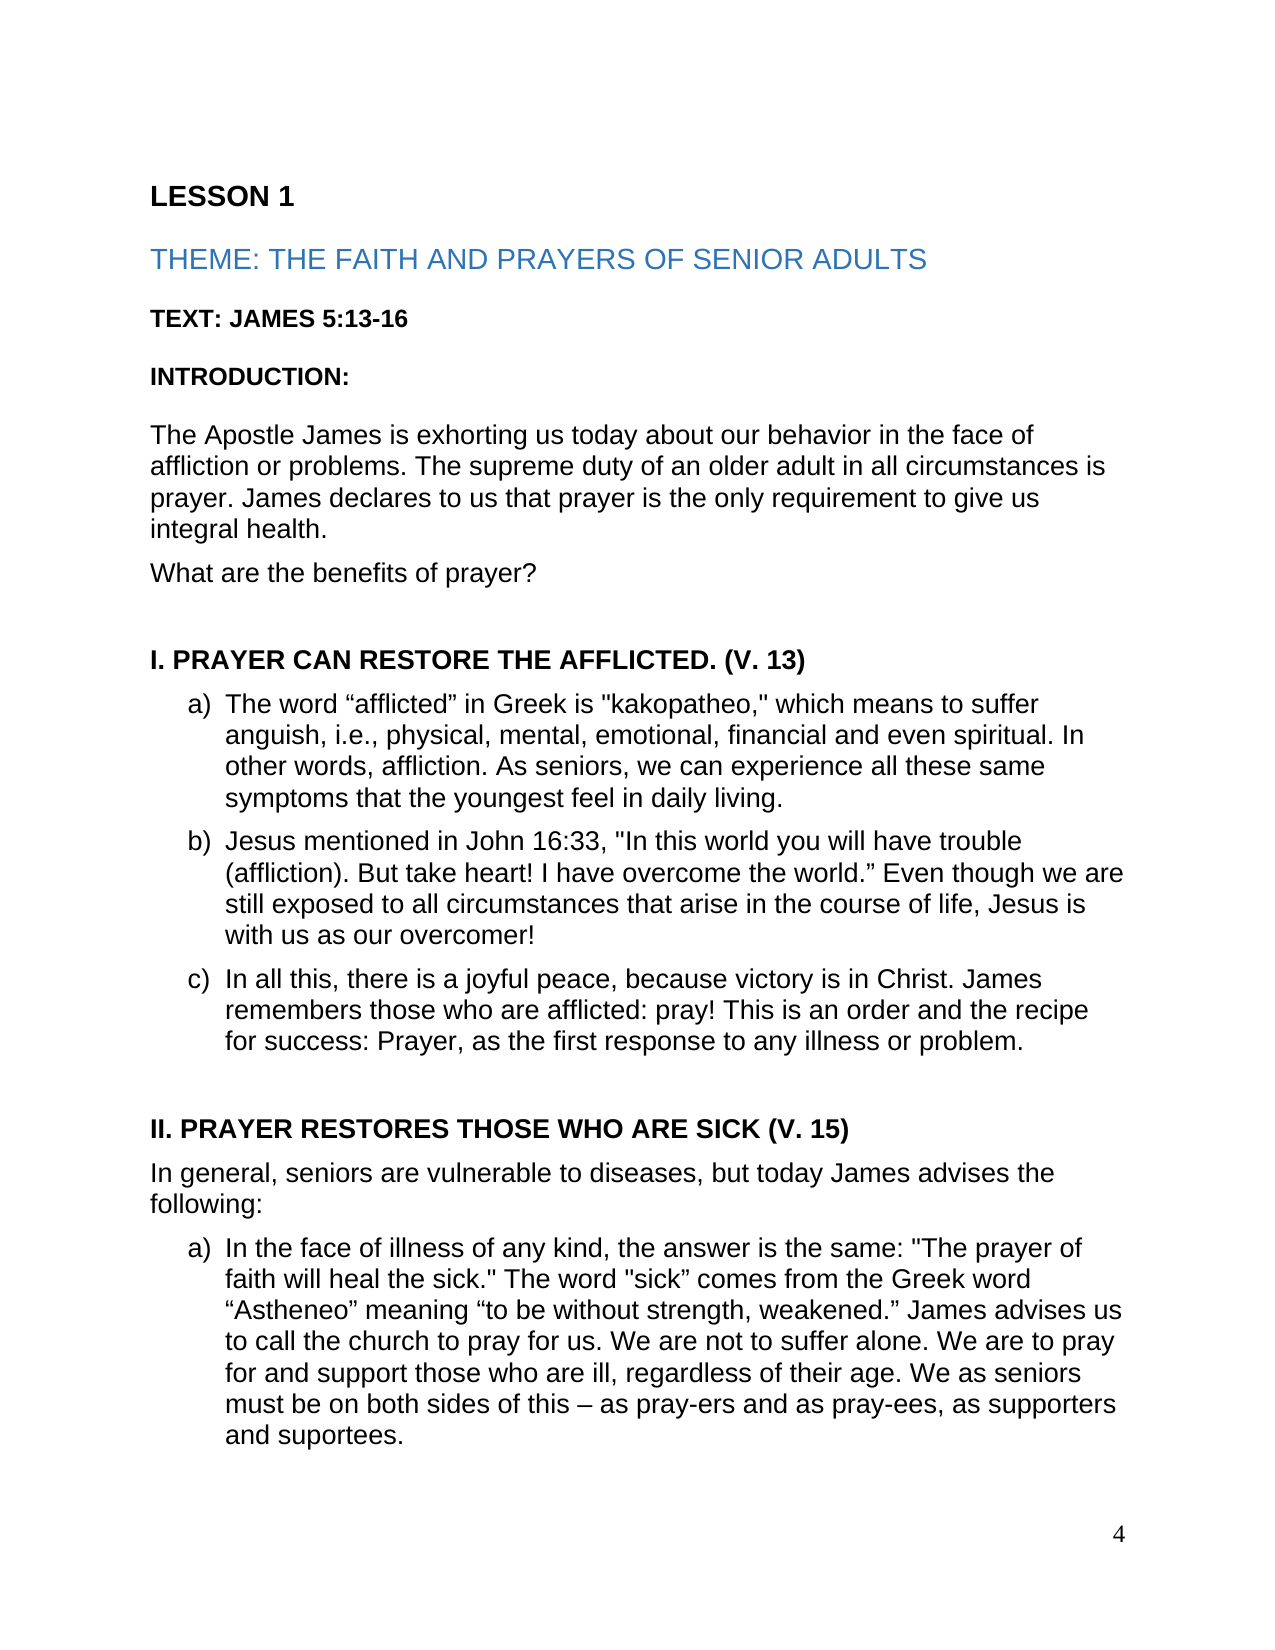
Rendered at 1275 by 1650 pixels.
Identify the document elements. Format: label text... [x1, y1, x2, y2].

list In the face of illness of any kind, the answer is the same: "The prayer of faith will heal the sick." The word "sick” comes from the Greek word “Astheneo” meaning “to be without strength, weakened.” James advises us to call the church to pray for us. We are not to suffer alone. We are to pray for and support those who are ill, regardless of their age. We as seniors must be on both sides of this – as pray-ers and as pray-ees, as supporters and suportees. [187, 1232, 1125, 1450]
subtitle THEME: THE FAITH AND PRAYERS OF SENIOR ADULTS [150, 242, 1125, 275]
text In general, seniors are vulnerable to diseases, but today James advises the following: [150, 1157, 1125, 1219]
text TEXT: JAMES 5:13-16 [150, 304, 1125, 333]
text What are the benefits of prayer? [150, 557, 1125, 588]
list Jesus mentioned in John 16:33, "In this world you will have trouble (affliction). But take heart! I have overcome the world.” Even though we are still exposed to all circumstances that arise in the course of life, Jesus is with us as our overcomer! [187, 825, 1125, 950]
text II. PRAYER RESTORES THOSE WHO ARE SICK (V. 15) [150, 1113, 1125, 1144]
subtitle LESSON 1 [150, 179, 1125, 213]
text The Apostle James is exhorting us today about our behavior in the face of affliction or problems. The supreme duty of an older adult in all circumstances is prayer. James declares to us that prayer is the only requirement to give us integral health. [150, 419, 1125, 544]
text INTRODUCTION: [150, 362, 1125, 390]
list The word “afflicted” in Greek is "kakopatheo," which means to suffer anguish, i.e., physical, mental, emotional, financial and even spiritual. In other words, affliction. As seniors, we can experience all these same symptoms that the youngest feel in daily living. [187, 688, 1125, 813]
list In all this, there is a joyful peace, because victory is in Christ. James remembers those who are afflicted: pray! This is an order and the recipe for success: Prayer, as the first response to any illness or problem. [187, 963, 1125, 1057]
text I. PRAYER CAN RESTORE THE AFFLICTED. (V. 13) [150, 644, 1125, 675]
